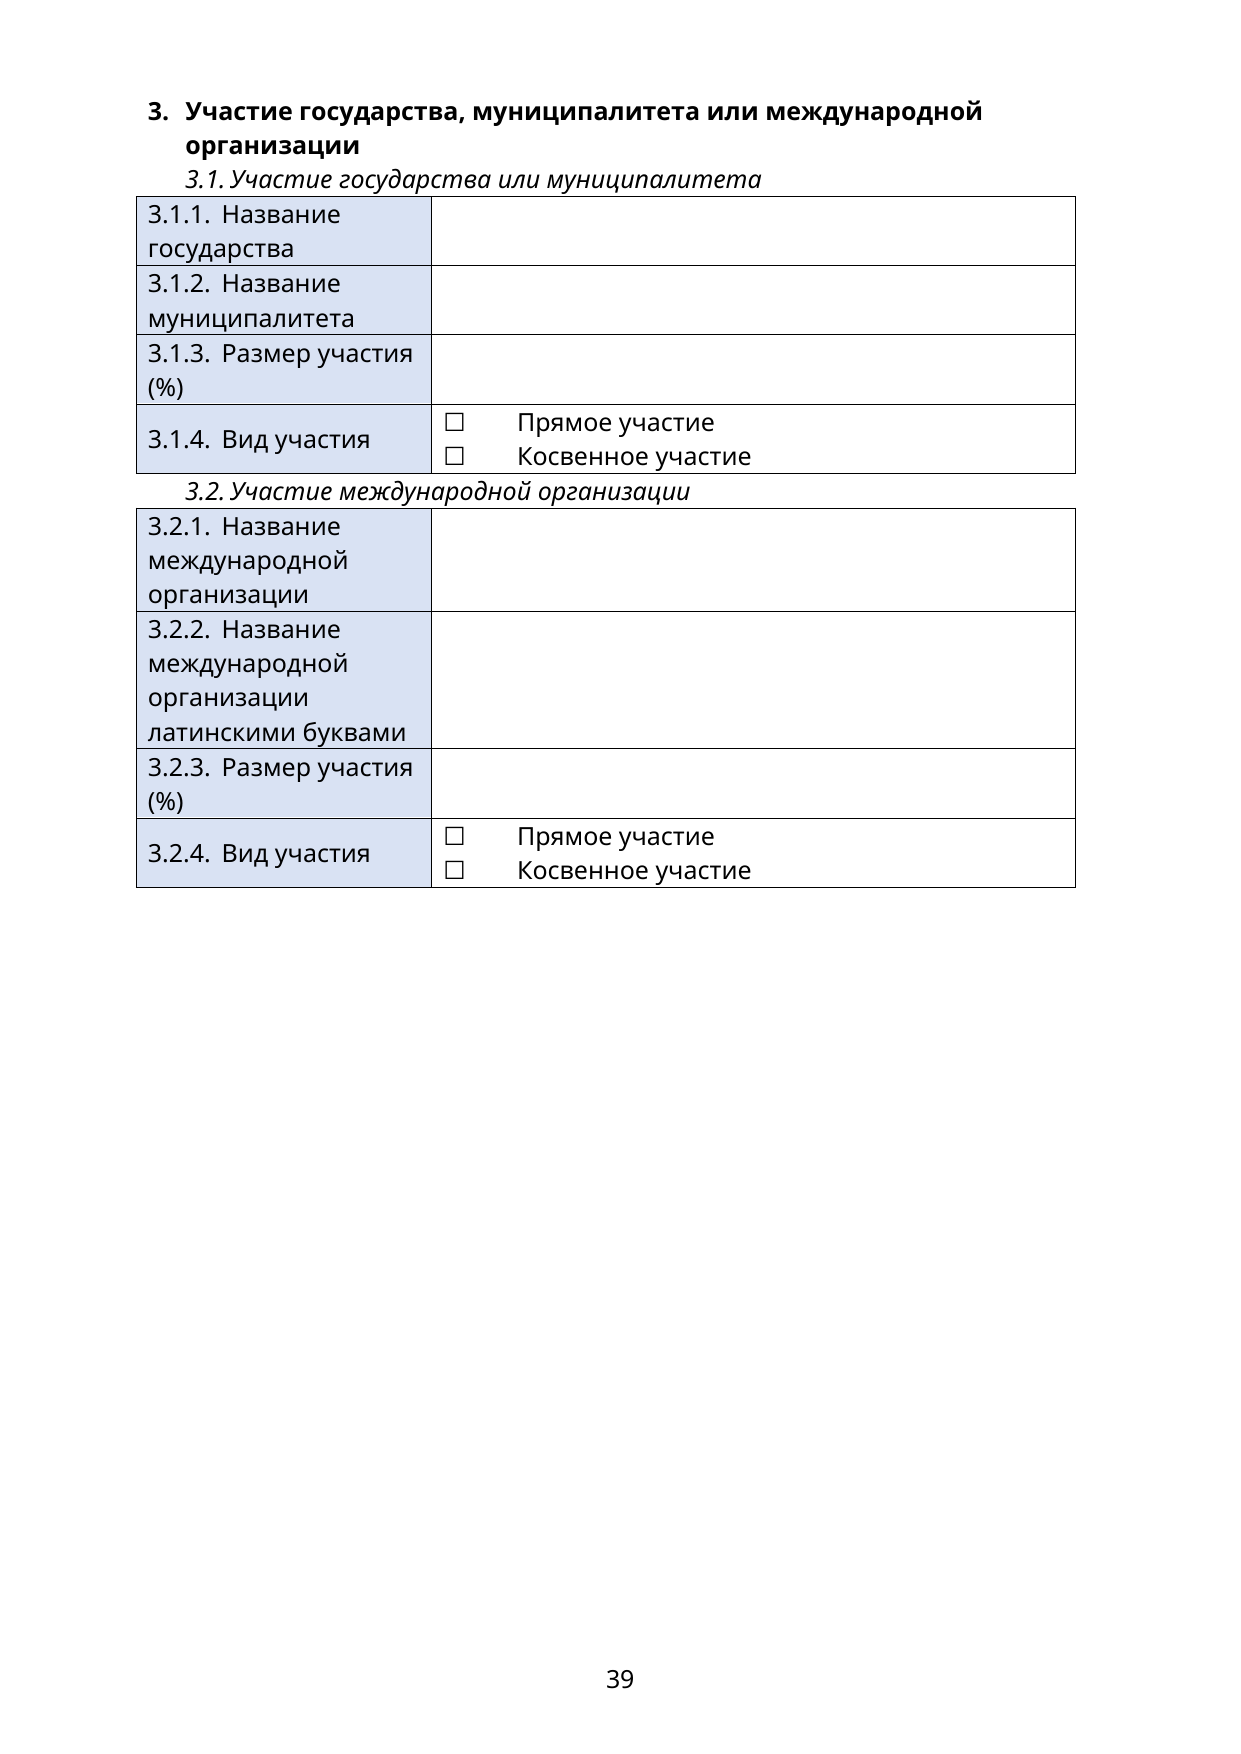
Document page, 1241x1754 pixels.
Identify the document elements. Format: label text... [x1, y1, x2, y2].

table_header [432, 197, 1075, 265]
table_cell Название международной организации латинскими буквами [137, 612, 431, 748]
table_cell [432, 335, 1075, 403]
table_cell [432, 749, 1075, 817]
table_cell Прямое участие Косвенное участие [432, 405, 1075, 473]
table_cell [432, 612, 1075, 748]
list Участие государства или муниципалитета [185, 162, 1092, 196]
table_cell Вид участия [137, 405, 431, 473]
table_cell [432, 266, 1075, 334]
list Участие государства, муниципалитета или международной организации [148, 94, 1092, 162]
table_header Название международной организации [137, 509, 431, 611]
table_cell Размер участия (%) [137, 749, 431, 817]
table_cell Название муниципалитета [137, 266, 431, 334]
table_header Название государства [137, 197, 431, 265]
table_cell Прямое участие Косвенное участие [432, 819, 1075, 887]
table_cell Вид участия [137, 819, 431, 887]
table_header [432, 509, 1075, 611]
table_cell Размер участия (%) [137, 335, 431, 403]
list Участие международной организации [185, 474, 1092, 508]
